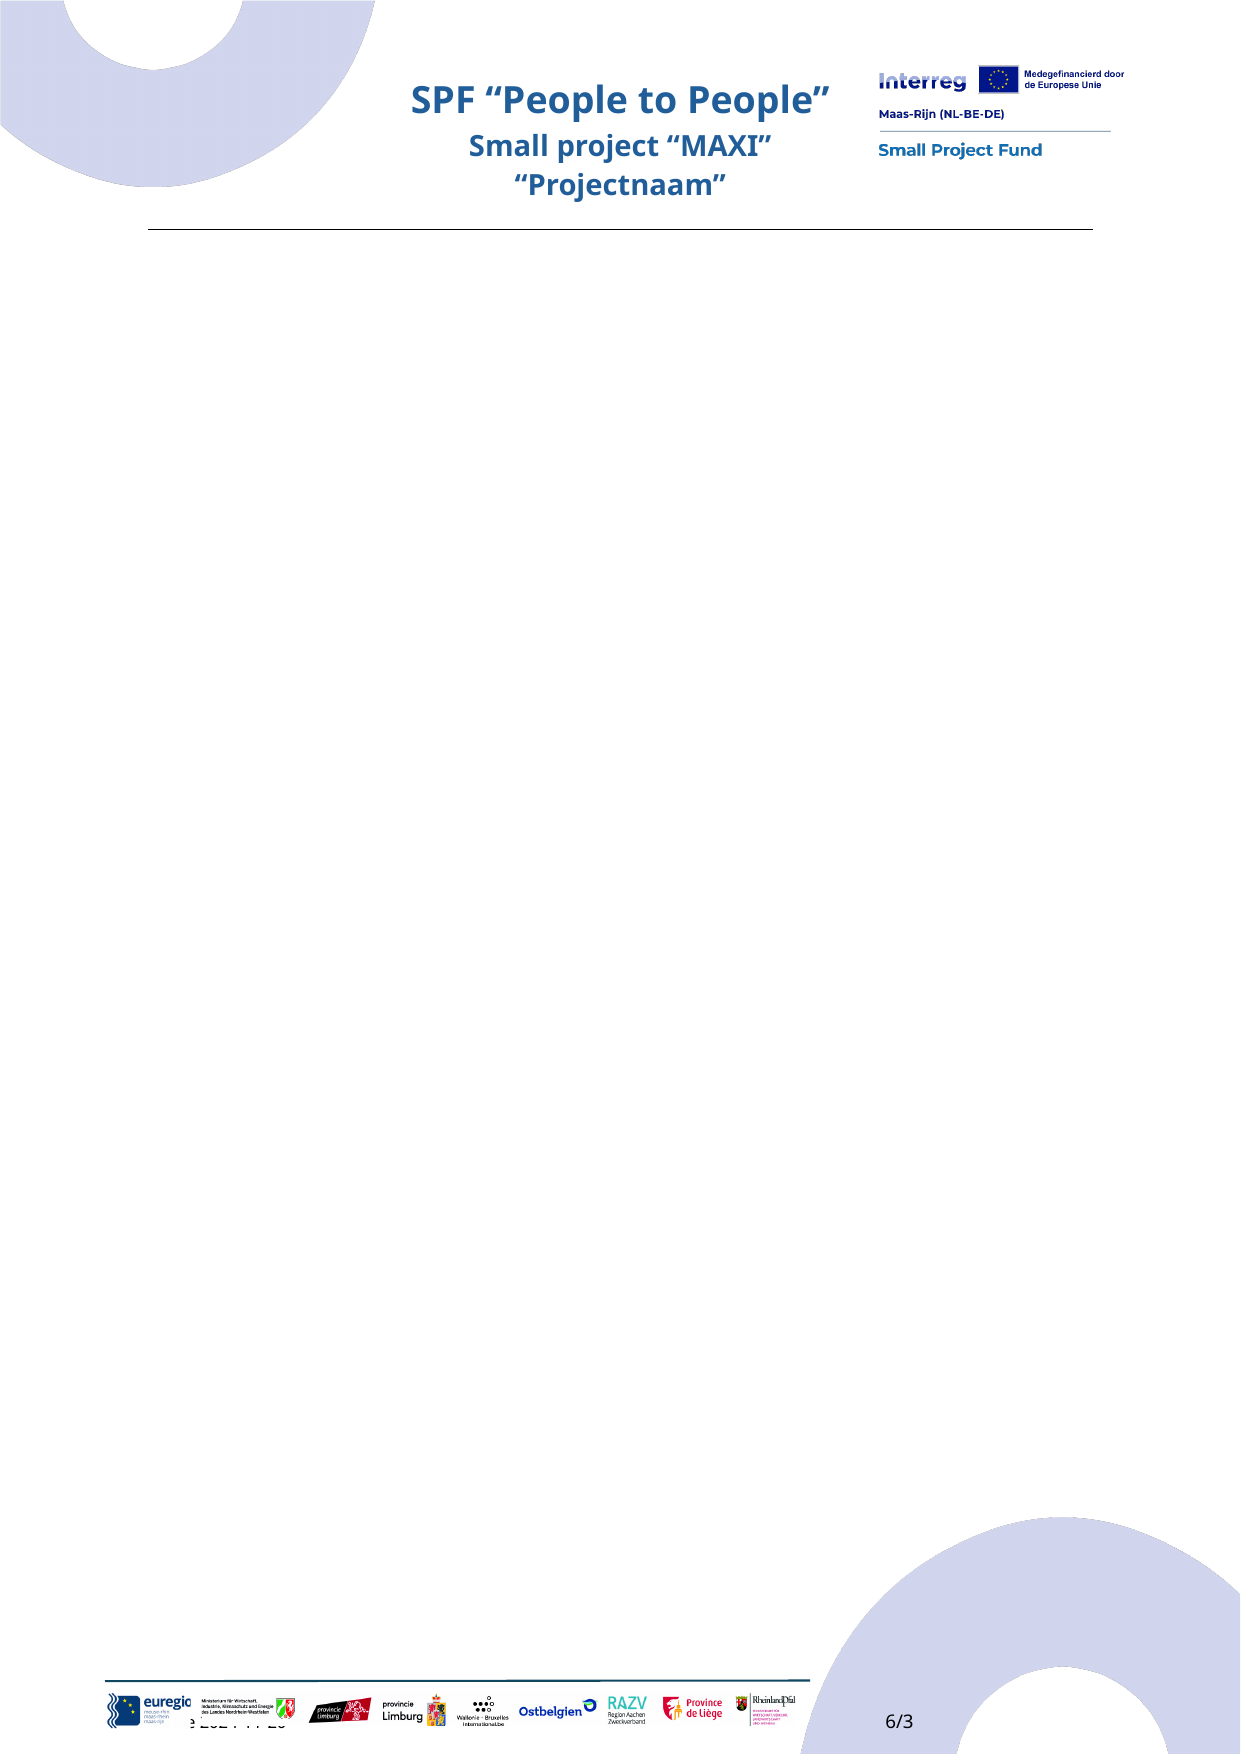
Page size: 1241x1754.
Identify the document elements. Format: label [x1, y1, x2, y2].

picture [201, 1690, 795, 1726]
picture [1, 1, 375, 187]
picture [873, 53, 1130, 184]
picture [106, 1690, 191, 1728]
picture [800, 1517, 1241, 1754]
